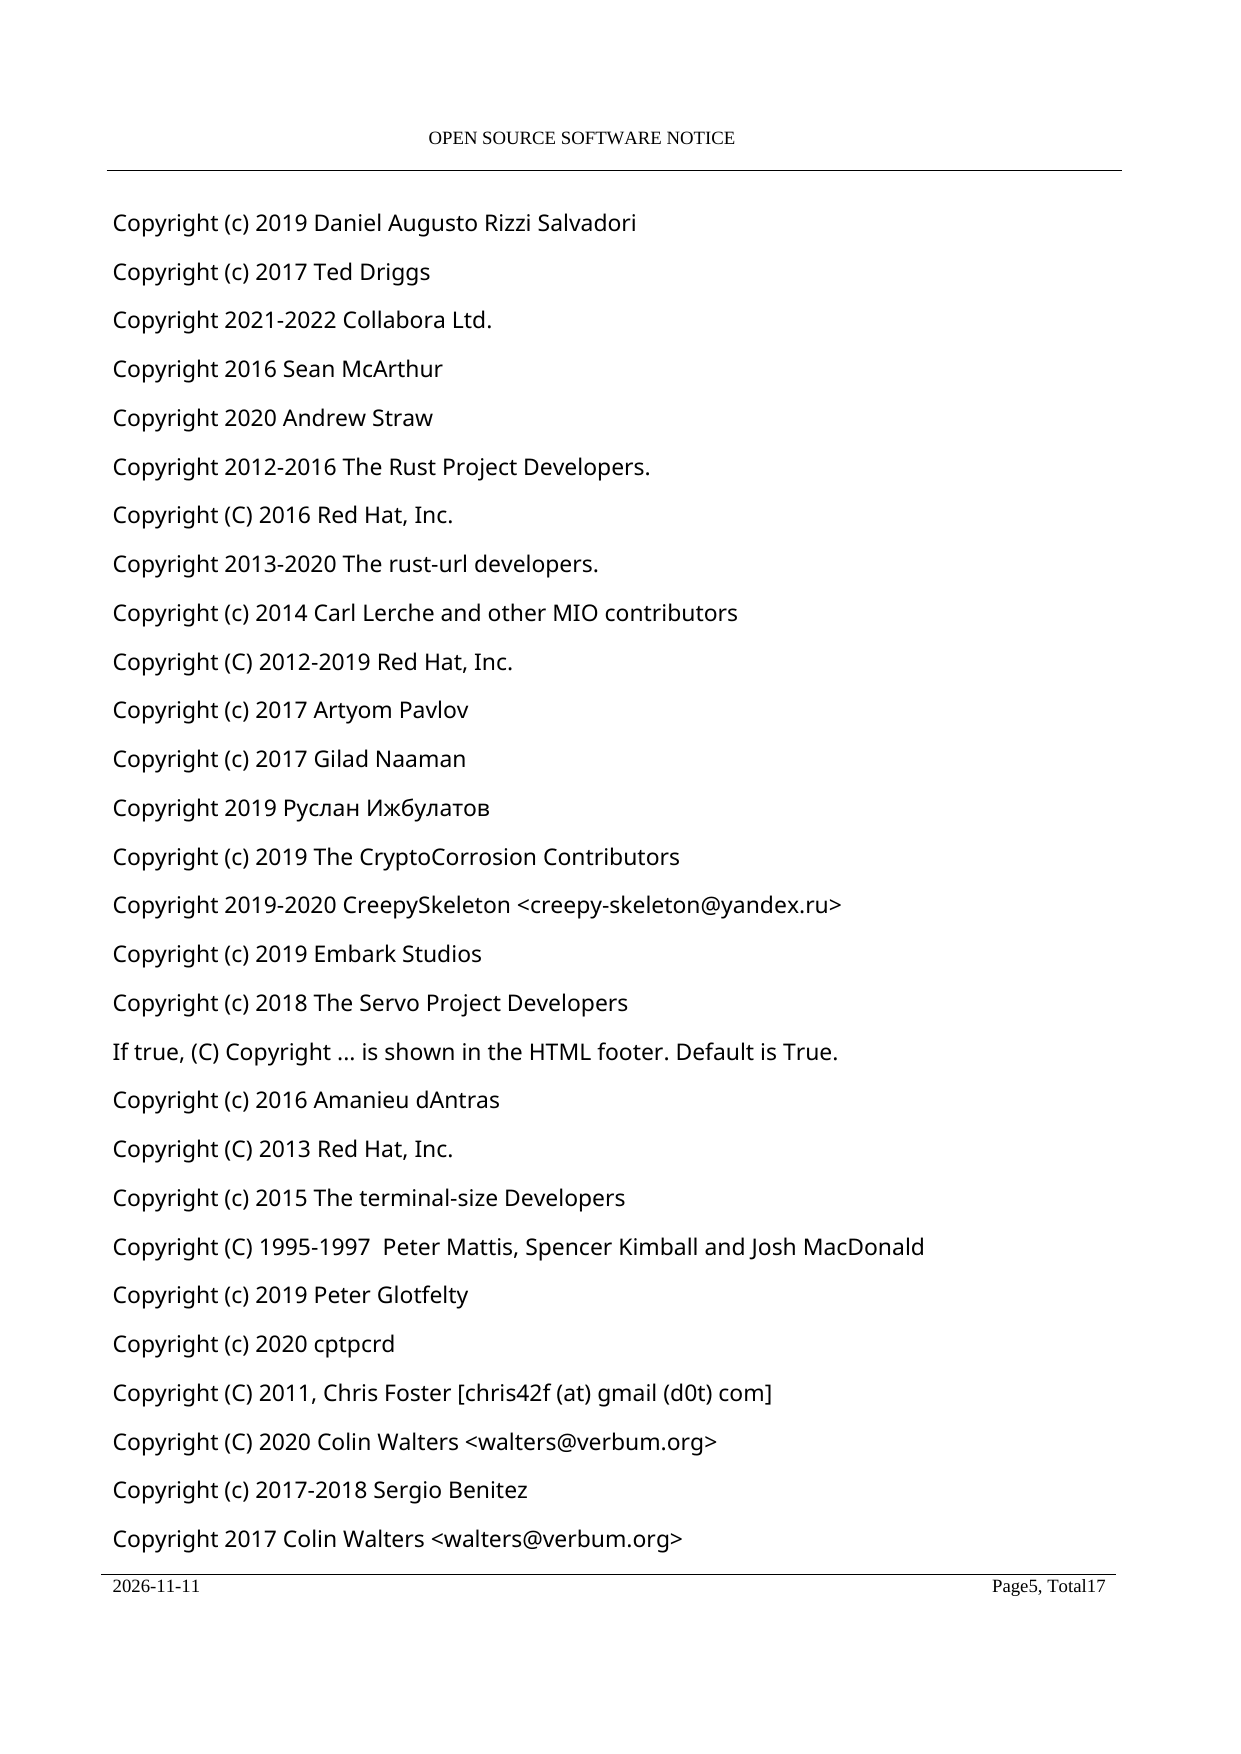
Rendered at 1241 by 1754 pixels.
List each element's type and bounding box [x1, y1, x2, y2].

text [112, 206, 1128, 1555]
